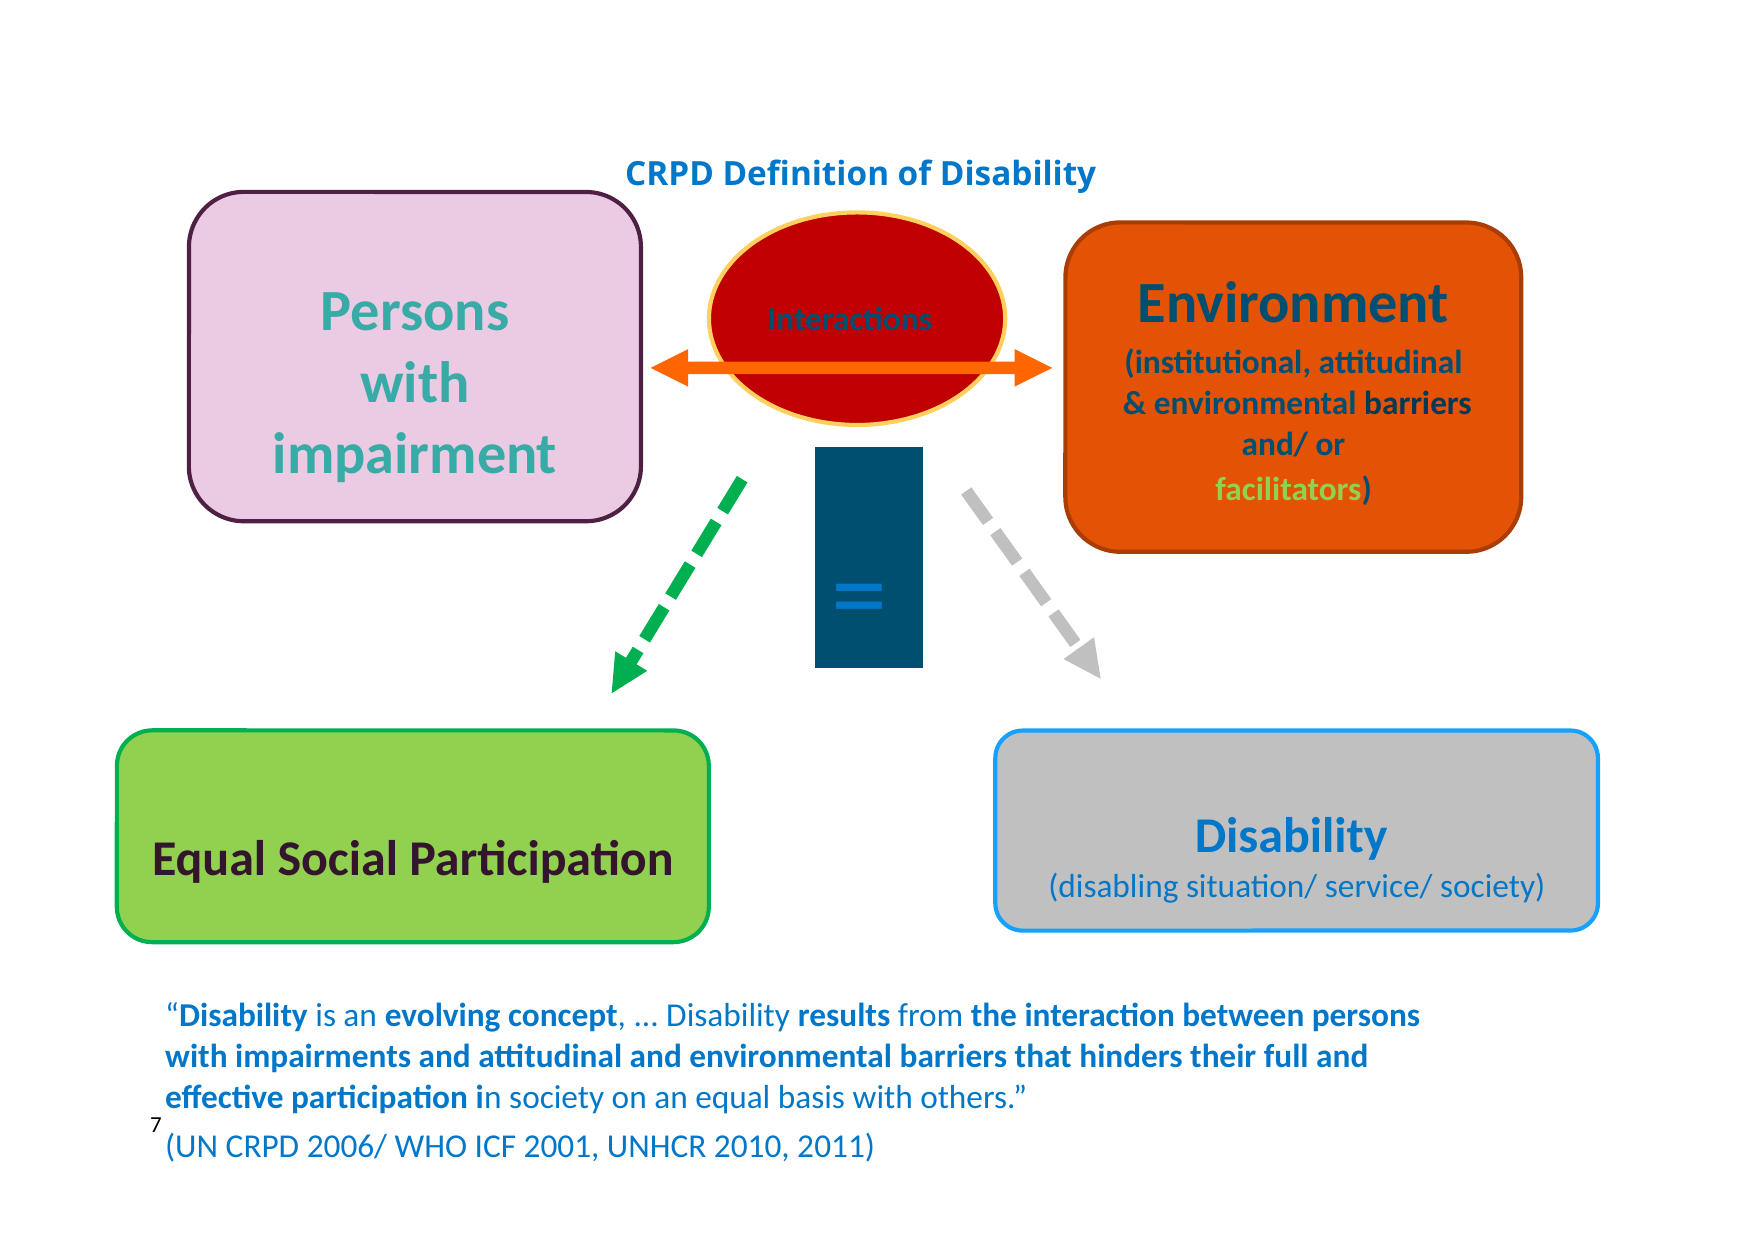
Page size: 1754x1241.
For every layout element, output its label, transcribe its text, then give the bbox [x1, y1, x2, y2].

text CRPD Definition of Disability [150, 150, 1604, 195]
